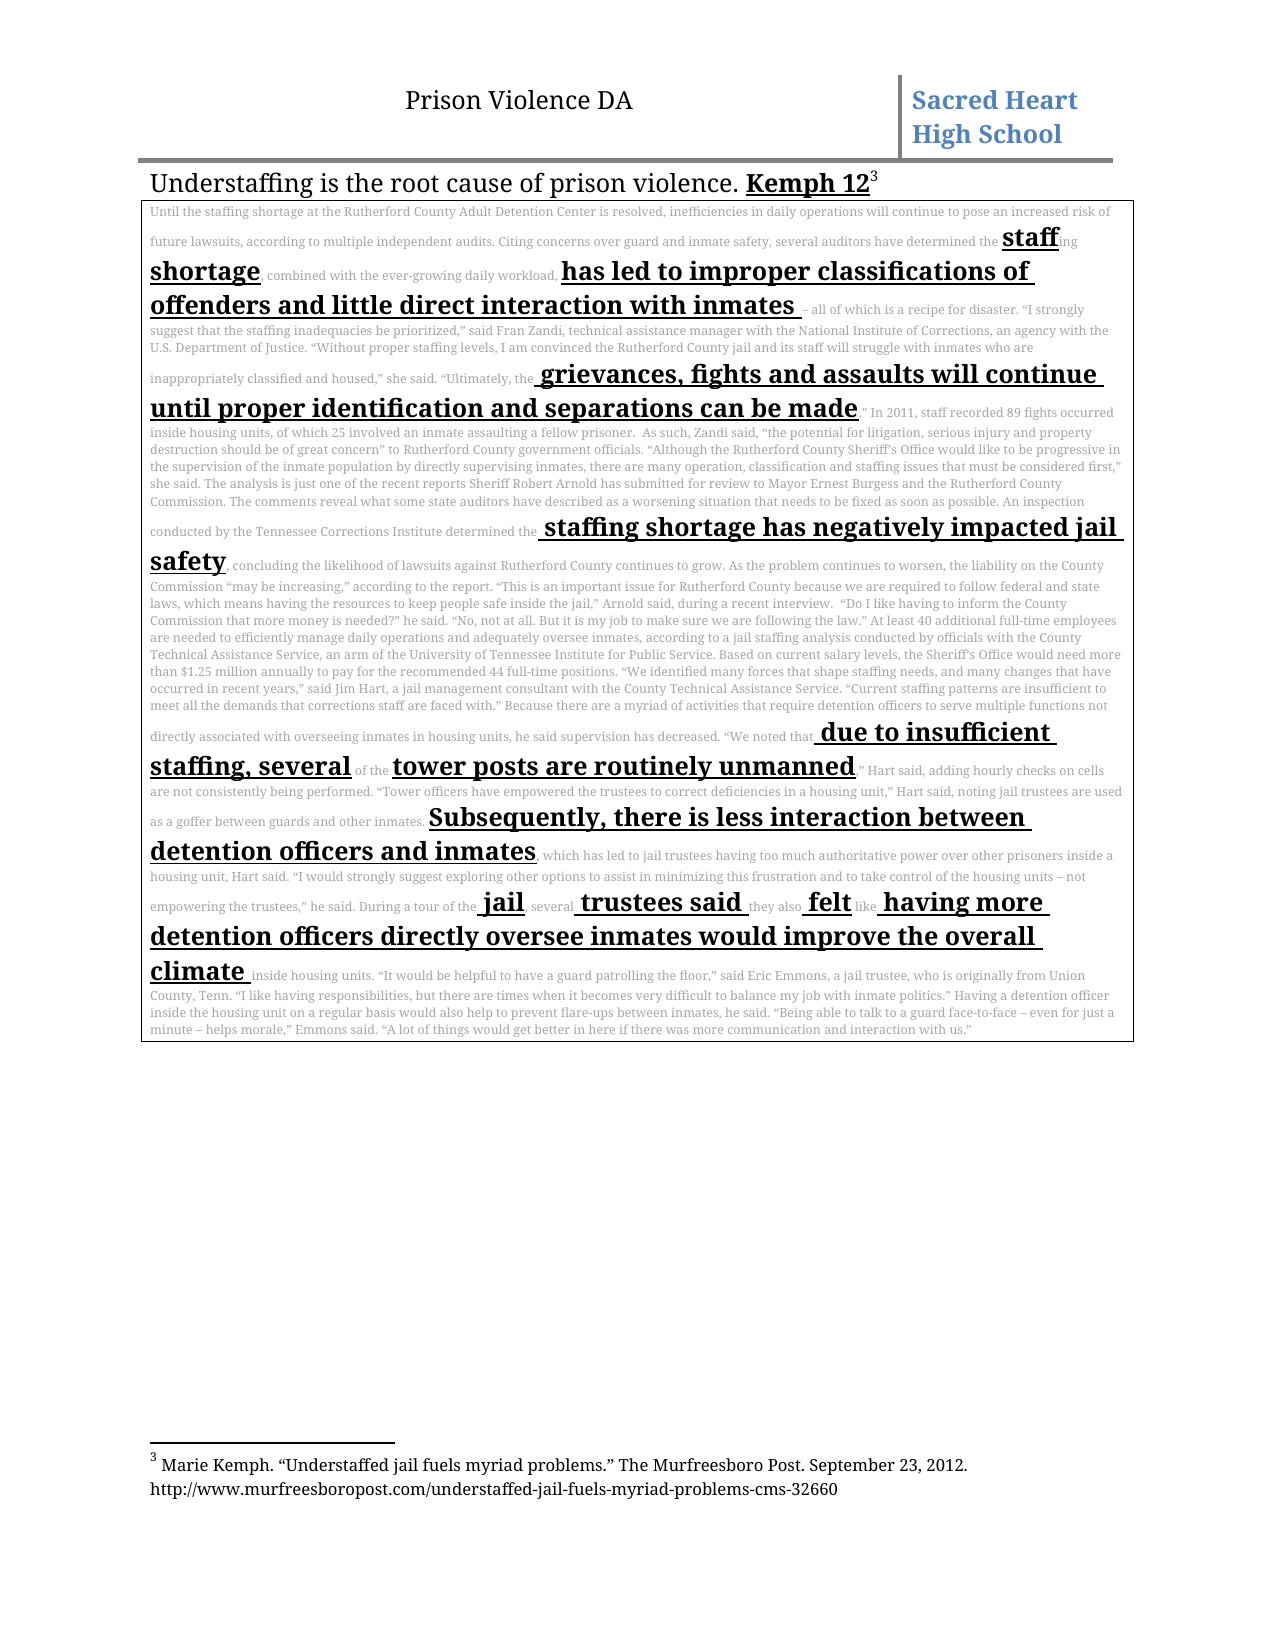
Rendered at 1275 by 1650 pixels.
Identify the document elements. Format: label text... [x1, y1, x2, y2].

text Until the staffing shortage at the Rutherford County Adult Detention Center is resolved, inefficiencies in daily operations will continue to pose an increased risk of future lawsuits, according to multiple independent audits. Citing concerns over guard and inmate safety, several auditors have determined the staffing shortage, combined with the ever-growing daily workload, has led to improper classifications of offenders and little direct interaction with inmates – all of which is a recipe for disaster. “I strongly suggest that the staffing inadequacies be prioritized,” said Fran Zandi, technical assistance manager with the National Institute of Corrections, an agency with the U.S. Department of Justice. “Without proper staffing levels, I am convinced the Rutherford County jail and its staff will struggle with inmates who are inappropriately classified and housed,” she said. “Ultimately, the grievances, fights and assaults will continue until proper identification and separations can be made.” In 2011, staff recorded 89 fights occurred inside housing units, of which 25 involved an inmate assaulting a fellow prisoner. As such, Zandi said, “the potential for litigation, serious injury and property destruction should be of great concern” to Rutherford County government officials. “Although the Rutherford County Sheriff’s Office would like to be progressive in the supervision of the inmate population by directly supervising inmates, there are many operation, classification and staffing issues that must be considered first,” she said. The analysis is just one of the recent reports Sheriff Robert Arnold has submitted for review to Mayor Ernest Burgess and the Rutherford County Commission. The comments reveal what some state auditors have described as a worsening situation that needs to be fixed as soon as possible. An inspection conducted by the Tennessee Corrections Institute determined the staffing shortage has negatively impacted jail safety, concluding the likelihood of lawsuits against Rutherford County continues to grow. As the problem continues to worsen, the liability on the County Commission “may be increasing,” according to the report. “This is an important issue for Rutherford County because we are required to follow federal and state laws, which means having the resources to keep people safe inside the jail,” Arnold said, during a recent interview. “Do I like having to inform the County Commission that more money is needed?” he said. “No, not at all. But it is my job to make sure we are following the law.” At least 40 additional full-time employees are needed to efficiently manage daily operations and adequately oversee inmates, according to a jail staffing analysis conducted by officials with the County Technical Assistance Service, an arm of the University of Tennessee Institute for Public Service. Based on current salary levels, the Sheriff’s Office would need more than $1.25 million annually to pay for the recommended 44 full-time positions. “We identified many forces that shape staffing needs, and many changes that have occurred in recent years,” said Jim Hart, a jail management consultant with the County Technical Assistance Service. “Current staffing patterns are insufficient to meet all the demands that corrections staff are faced with.” Because there are a myriad of activities that require detention officers to serve multiple functions not directly associated with overseeing inmates in housing units, he said supervision has decreased. “We noted that due to insufficient staffing, several of the tower posts are routinely unmanned,” Hart said, adding hourly checks on cells are not consistently being performed. “Tower officers have empowered the trustees to correct deficiencies in a housing unit,” Hart said, noting jail trustees are used as a goffer between guards and other inmates. Subsequently, there is less interaction between detention officers and inmates, which has led to jail trustees having too much authoritative power over other prisoners inside a housing unit, Hart said. “I would strongly suggest exploring other options to assist in minimizing this frustration and to take control of the housing units – not empowering the trustees,” he said. During a tour of the jail, several trustees said they also felt like having more detention officers directly oversee inmates would improve the overall climate inside housing units. “It would be helpful to have a guard patrolling the floor,” said Eric Emmons, a jail trustee, who is originally from Union County, Tenn. “I like having responsibilities, but there are times when it becomes very difficult to balance my job with inmate politics.” Having a detention officer inside the housing unit on a regular basis would also help to prevent flare-ups between inmates, he said. “Being able to talk to a guard face-to-face – even for just a minute – helps morale,” Emmons said. “A lot of things would get better in here if there was more communication and interaction with us.” [142, 201, 1133, 1041]
text Understaffing is the root cause of prison violence. Kemph 12 [150, 166, 1125, 200]
